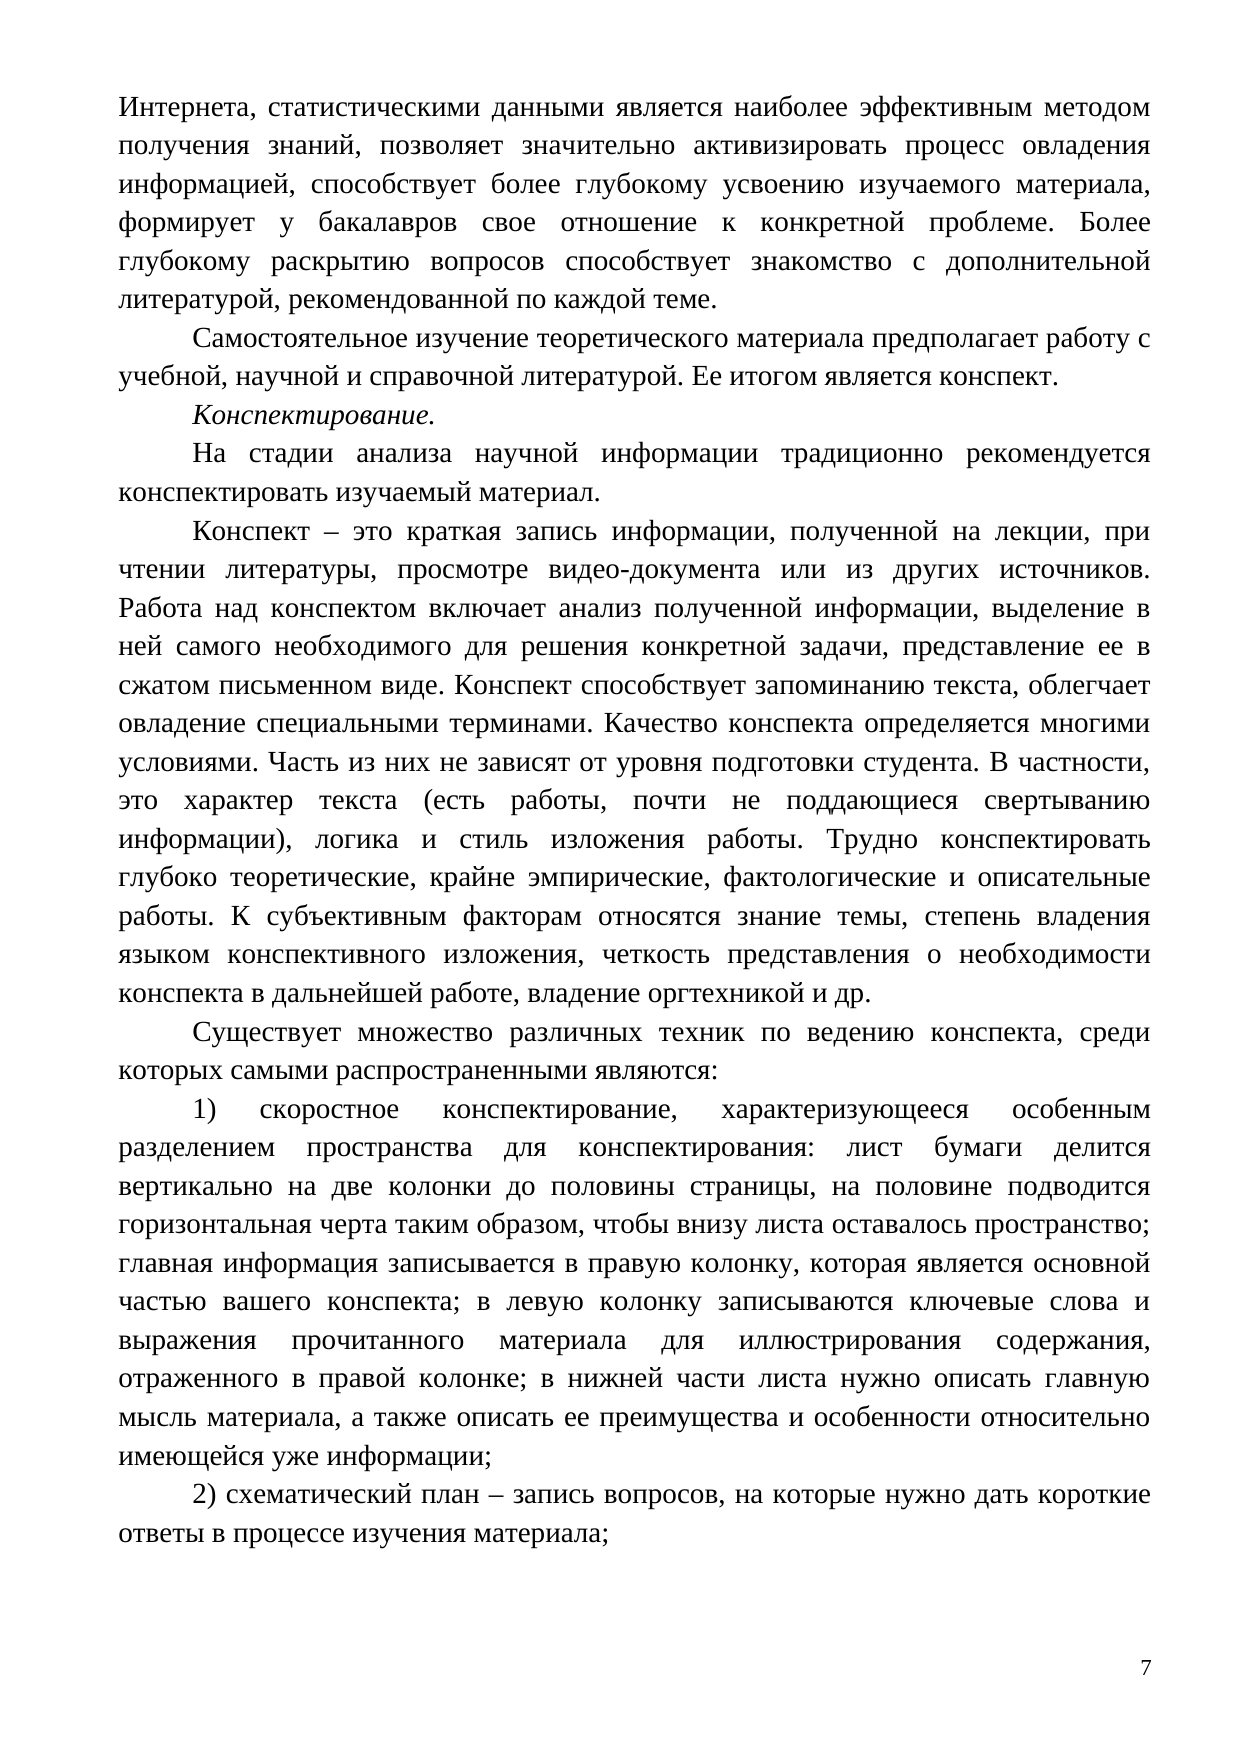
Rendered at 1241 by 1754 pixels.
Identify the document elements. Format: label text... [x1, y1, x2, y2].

text 1) скоростное конспектирование, характеризующееся особенным разделением пространства для конспектирования: лист бумаги делится вертикально на две колонки до половины страницы, на половине подводится горизонтальная черта таким образом, чтобы внизу листа оставалось пространство; главная информация записывается в правую колонку, которая является основной частью вашего конспекта; в левую колонку записываются ключевые слова и выражения прочитанного материала для иллюстрирования содержания, отраженного в правой колонке; в нижней части листа нужно описать главную мысль материала, а также описать ее преимущества и особенности относительно имеющейся уже информации; [118, 1091, 1152, 1471]
text Конспектирование. [118, 397, 1152, 431]
text На стадии анализа научной информации традиционно рекомендуется конспектировать изучаемый материал. [118, 436, 1152, 508]
text 2) схематический план – запись вопросов, на которые нужно дать короткие ответы в процессе изучения материала; [118, 1476, 1152, 1548]
text Существует множество различных техник по ведению конспекта, среди которых самыми распространенными являются: [118, 1014, 1152, 1086]
text Конспект – это краткая запись информации, полученной на лекции, при чтении литературы, просмотре видео-документа или из других источников. Работа над конспектом включает анализ полученной информации, выделение в ней самого необходимого для решения конкретной задачи, представление ее в сжатом письменном виде. Конспект способствует запоминанию текста, облегчает овладение специальными терминами. Качество конспекта определяется многими условиями. Часть из них не зависят от уровня подготовки студента. В частности, это характер текста (есть работы, почти не поддающиеся свертыванию информации), логика и стиль изложения работы. Трудно конспектировать глубоко теоретические, крайне эмпирические, фактологические и описательные работы. К субъективным факторам относятся знание темы, степень владения языком конспективного изложения, четкость представления о необходимости конспекта в дальнейшей работе, владение оргтехникой и др. [118, 513, 1152, 1009]
text Самостоятельное изучение теоретического материала предполагает работу с учебной, научной и справочной литературой. Ее итогом является конспект. [118, 320, 1152, 392]
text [118, 89, 1152, 315]
